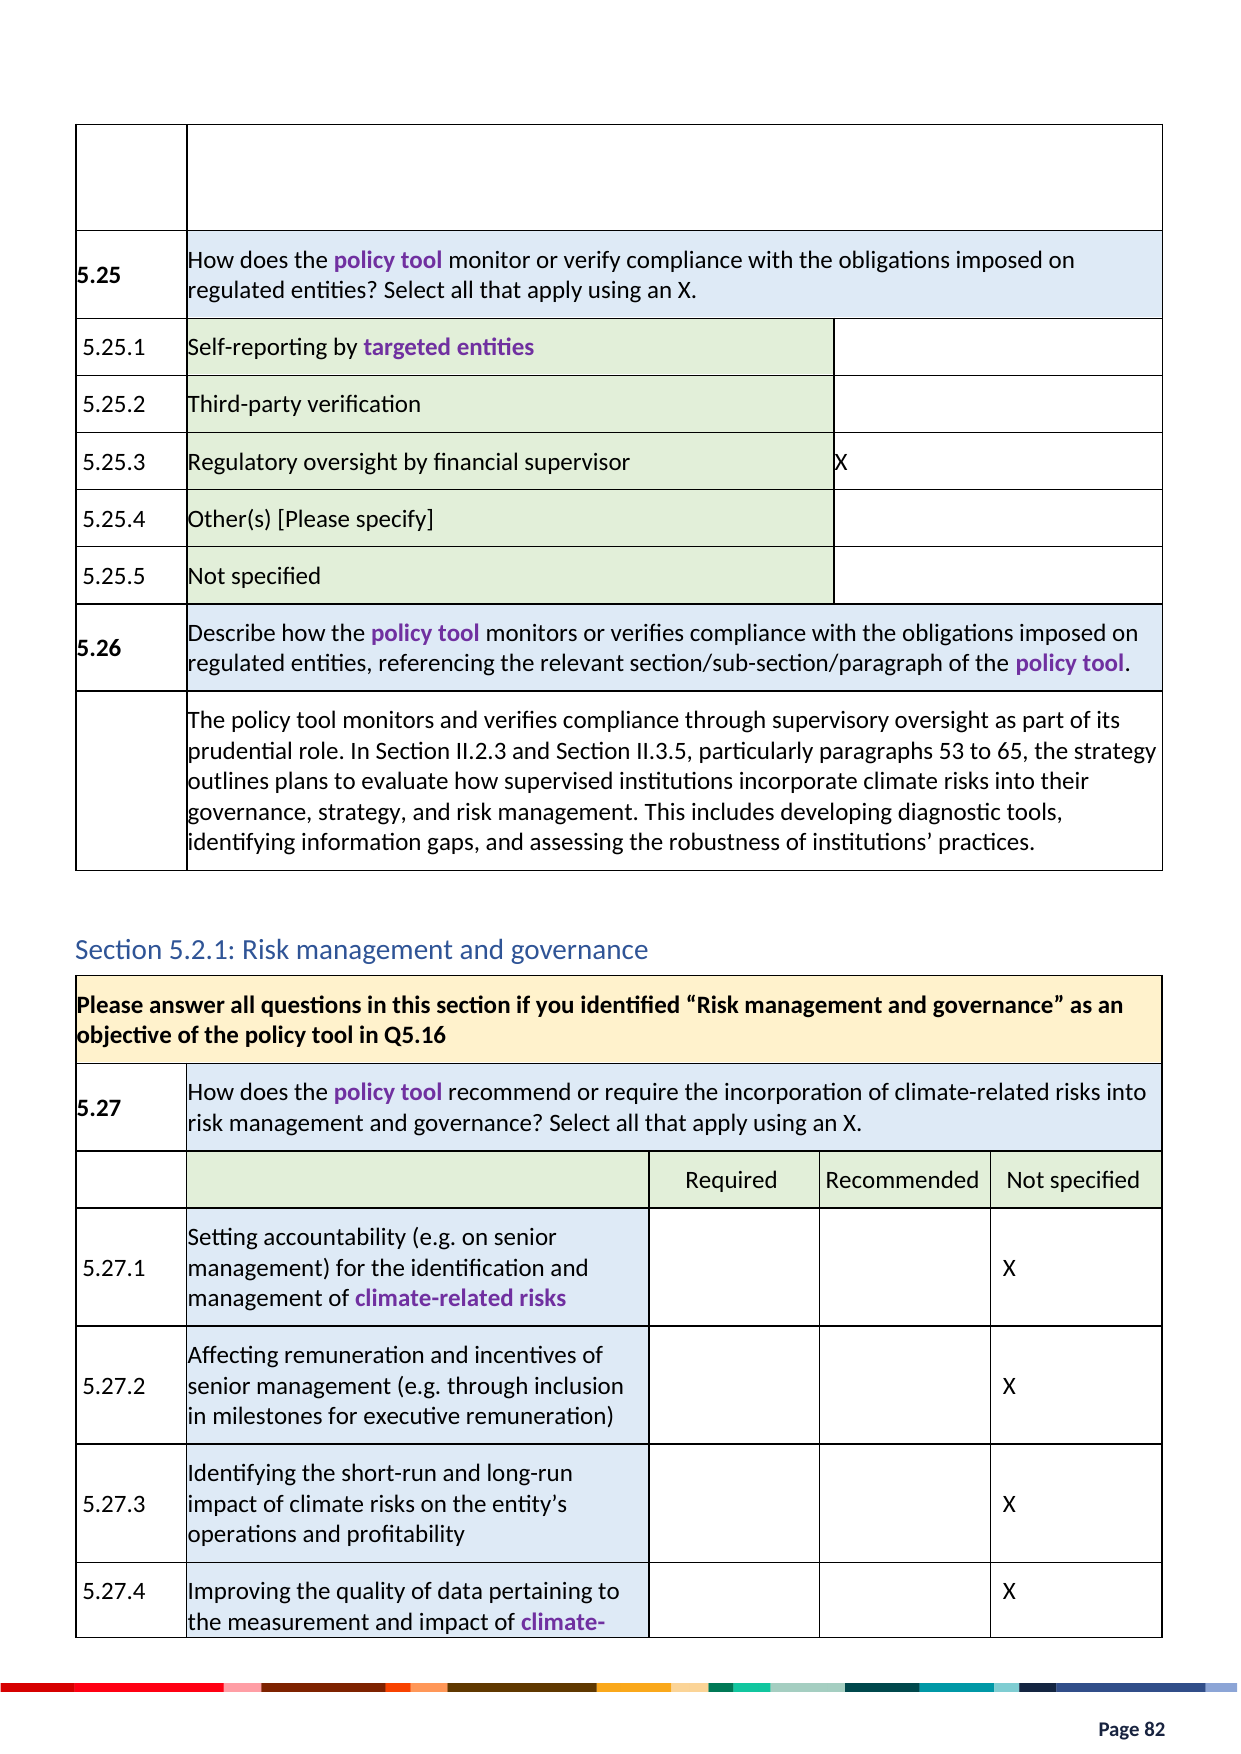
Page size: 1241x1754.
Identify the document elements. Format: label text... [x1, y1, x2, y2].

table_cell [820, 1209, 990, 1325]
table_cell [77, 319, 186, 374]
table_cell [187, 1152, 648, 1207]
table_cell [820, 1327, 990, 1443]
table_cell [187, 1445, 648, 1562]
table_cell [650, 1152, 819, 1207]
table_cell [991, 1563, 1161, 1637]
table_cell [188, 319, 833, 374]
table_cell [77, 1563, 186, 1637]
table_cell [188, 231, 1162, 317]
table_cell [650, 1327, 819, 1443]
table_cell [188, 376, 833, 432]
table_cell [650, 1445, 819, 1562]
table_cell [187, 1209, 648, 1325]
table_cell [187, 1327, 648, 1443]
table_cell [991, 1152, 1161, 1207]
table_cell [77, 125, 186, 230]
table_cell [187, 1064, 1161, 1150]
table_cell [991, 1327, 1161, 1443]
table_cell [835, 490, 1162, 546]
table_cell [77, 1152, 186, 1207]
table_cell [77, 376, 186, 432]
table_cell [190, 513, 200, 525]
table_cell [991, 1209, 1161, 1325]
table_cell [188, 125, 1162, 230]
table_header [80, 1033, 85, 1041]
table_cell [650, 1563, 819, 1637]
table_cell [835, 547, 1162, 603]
subtitle Section 5.2.1: Risk management and governance [75, 931, 1165, 966]
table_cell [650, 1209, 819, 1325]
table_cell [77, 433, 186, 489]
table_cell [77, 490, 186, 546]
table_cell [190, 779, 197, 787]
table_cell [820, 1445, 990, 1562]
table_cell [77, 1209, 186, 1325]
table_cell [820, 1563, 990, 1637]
picture [0, 1683, 1236, 1692]
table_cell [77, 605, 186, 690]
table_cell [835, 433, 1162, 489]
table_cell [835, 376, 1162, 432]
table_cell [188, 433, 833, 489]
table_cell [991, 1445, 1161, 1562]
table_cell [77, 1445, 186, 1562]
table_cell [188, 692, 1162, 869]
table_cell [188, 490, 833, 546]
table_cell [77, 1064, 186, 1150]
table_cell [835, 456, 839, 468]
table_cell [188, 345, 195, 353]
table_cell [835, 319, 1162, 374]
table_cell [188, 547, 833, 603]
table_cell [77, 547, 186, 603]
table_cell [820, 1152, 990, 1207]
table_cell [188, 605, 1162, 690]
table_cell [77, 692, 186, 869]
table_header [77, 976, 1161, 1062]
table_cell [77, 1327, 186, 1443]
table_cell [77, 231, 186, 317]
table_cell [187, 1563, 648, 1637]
